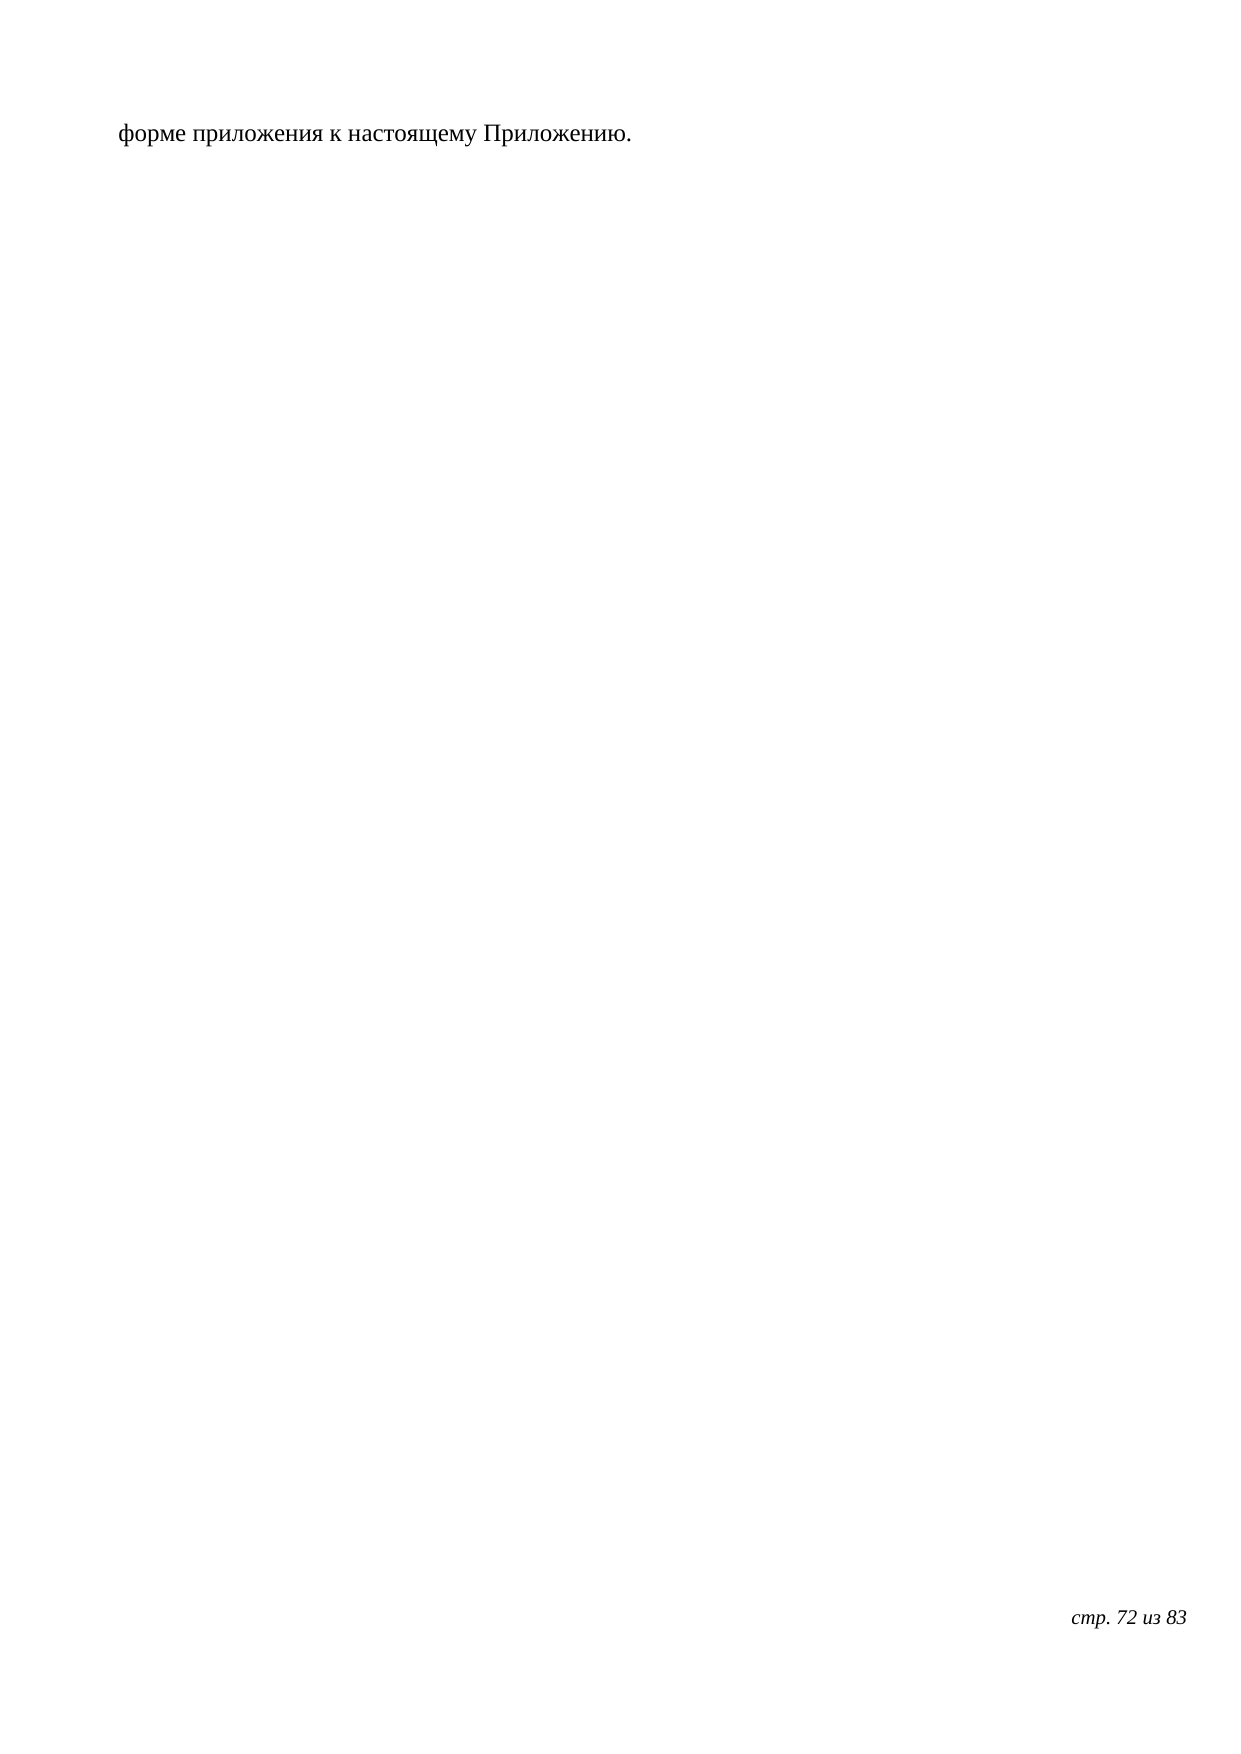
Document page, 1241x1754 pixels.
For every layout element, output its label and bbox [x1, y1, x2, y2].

list [118, 118, 1181, 147]
